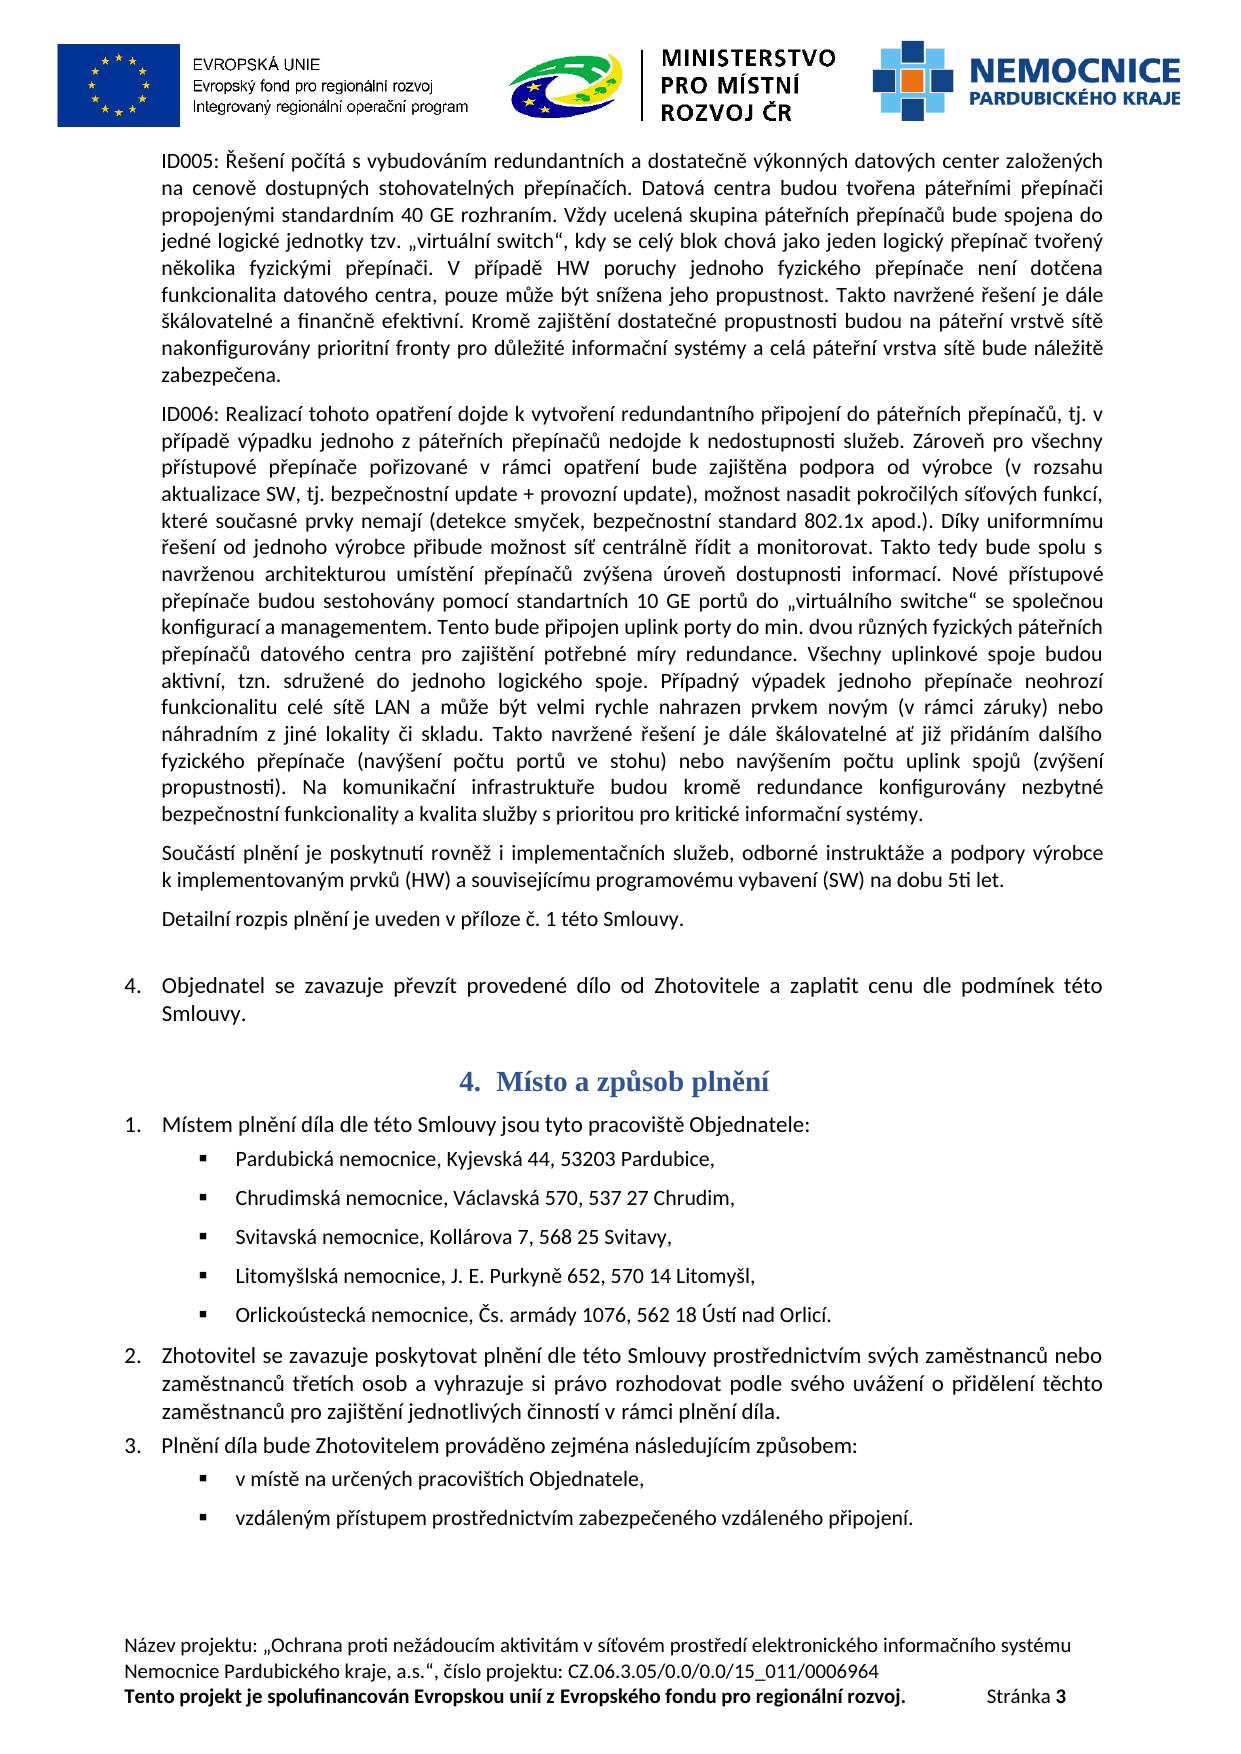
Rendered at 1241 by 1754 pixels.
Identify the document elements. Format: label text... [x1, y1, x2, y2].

list Místem plnění díla dle této Smlouvy jsou tyto pracoviště Objednatele: [124, 1111, 1104, 1139]
list ID006: Realizací tohoto opatření dojde k vytvoření redundantního připojení do páteřních přepínačů, tj. v případě výpadku jednoho z páteřních přepínačů nedojde k nedostupnosti služeb. Zároveň pro všechny přístupové přepínače pořizované v rámci opatření bude zajištěna podpora od výrobce (v rozsahu aktualizace SW, tj. bezpečnostní update + provozní update), možnost nasadit pokročilých síťových funkcí, které současné prvky nemají (detekce smyček, bezpečnostní standard 802.1x apod.). Díky uniformnímu řešení od jednoho výrobce přibude možnost síť centrálně řídit a monitorovat. Takto tedy bude spolu s navrženou architekturou umístění přepínačů zvýšena úroveň dostupnosti informací. Nové přístupové přepínače budou sestohovány pomocí standartních 10 GE portů do „virtuálního switche“ se společnou konfigurací a managementem. Tento bude připojen uplink porty do min. dvou různých fyzických páteřních přepínačů datového centra pro zajištění potřebné míry redundance. Všechny uplinkové spoje budou aktivní, tzn. sdružené do jednoho logického spoje. Případný výpadek jednoho přepínače neohrozí funkcionalitu celé sítě LAN a může být velmi rychle nahrazen prvkem novým (v rámci záruky) nebo náhradním z jiné lokality či skladu. Takto navržené řešení je dále škálovatelné ať již přidáním dalšího fyzického přepínače (navýšení počtu portů ve stohu) nebo navýšením počtu uplink spojů (zvýšení propustnosti). Na komunikační infrastruktuře budou kromě redundance konfigurovány nezbytné bezpečnostní funkcionality a kvalita služby s prioritou pro kritické informační systémy. [161, 400, 1104, 827]
list Chrudimská nemocnice, Václavská 570, 537 27 Chrudim, [198, 1184, 1104, 1211]
picture [871, 39, 1180, 122]
list vzdáleným přístupem prostřednictvím zabezpečeného vzdáleného připojení. [198, 1504, 1104, 1531]
list v místě na určených pracovištích Objednatele, [198, 1465, 1104, 1492]
list Objednatel se zavazuje převzít provedené dílo od Zhotovitele a zaplatit cenu dle podmínek této Smlouvy. [124, 971, 1104, 1027]
list Svitavská nemocnice, Kollárova 7, 568 25 Svitavy, [198, 1223, 1104, 1250]
list Litomyšlská nemocnice, J. E. Purkyně 652, 570 14 Litomyšl, [198, 1262, 1104, 1289]
picture [30, 16, 862, 154]
list Orlickoústecká nemocnice, Čs. armády 1076, 562 18 Ústí nad Orlicí. [198, 1302, 1104, 1328]
subtitle Místo a způsob plnění [124, 1064, 1104, 1098]
list ID005: Řešení počítá s vybudováním redundantních a dostatečně výkonných datových center založených na cenově dostupných stohovatelných přepínačích. Datová centra budou tvořena páteřními přepínači propojenými standardním 40 GE rozhraním. Vždy ucelená skupina páteřních přepínačů bude spojena do jedné logické jednotky tzv. „virtuální switch“, kdy se celý blok chová jako jeden logický přepínač tvořený několika fyzickými přepínači. V případě HW poruchy jednoho fyzického přepínače není dotčena funkcionalita datového centra, pouze může být snížena jeho propustnost. Takto navržené řešení je dále škálovatelné a finančně efektivní. Kromě zajištění dostatečné propustnosti budou na páteřní vrstvě sítě nakonfigurovány prioritní fronty pro důležité informační systémy a celá páteřní vrstva sítě bude náležitě zabezpečena. [161, 148, 1104, 388]
list Detailní rozpis plnění je uveden v příloze č. 1 této Smlouvy. [162, 905, 1104, 932]
list Zhotovitel se zavazuje poskytovat plnění dle této Smlouvy prostřednictvím svých zaměstnanců nebo zaměstnanců třetích osob a vyhrazuje si právo rozhodovat podle svého uvážení o přidělení těchto zaměstnanců pro zajištění jednotlivých činností v rámci plnění díla. [124, 1341, 1104, 1425]
list Součástí plnění je poskytnutí rovněž i implementačních služeb, odborné instruktáže a podpory výrobce k implementovaným prvků (HW) a souvisejícímu programovému vybavení (SW) na dobu 5ti let. [162, 839, 1104, 893]
list Plnění díla bude Zhotovitelem prováděno zejména následujícím způsobem: [124, 1431, 1104, 1459]
list Pardubická nemocnice, Kyjevská 44, 53203 Pardubice, [198, 1145, 1104, 1172]
